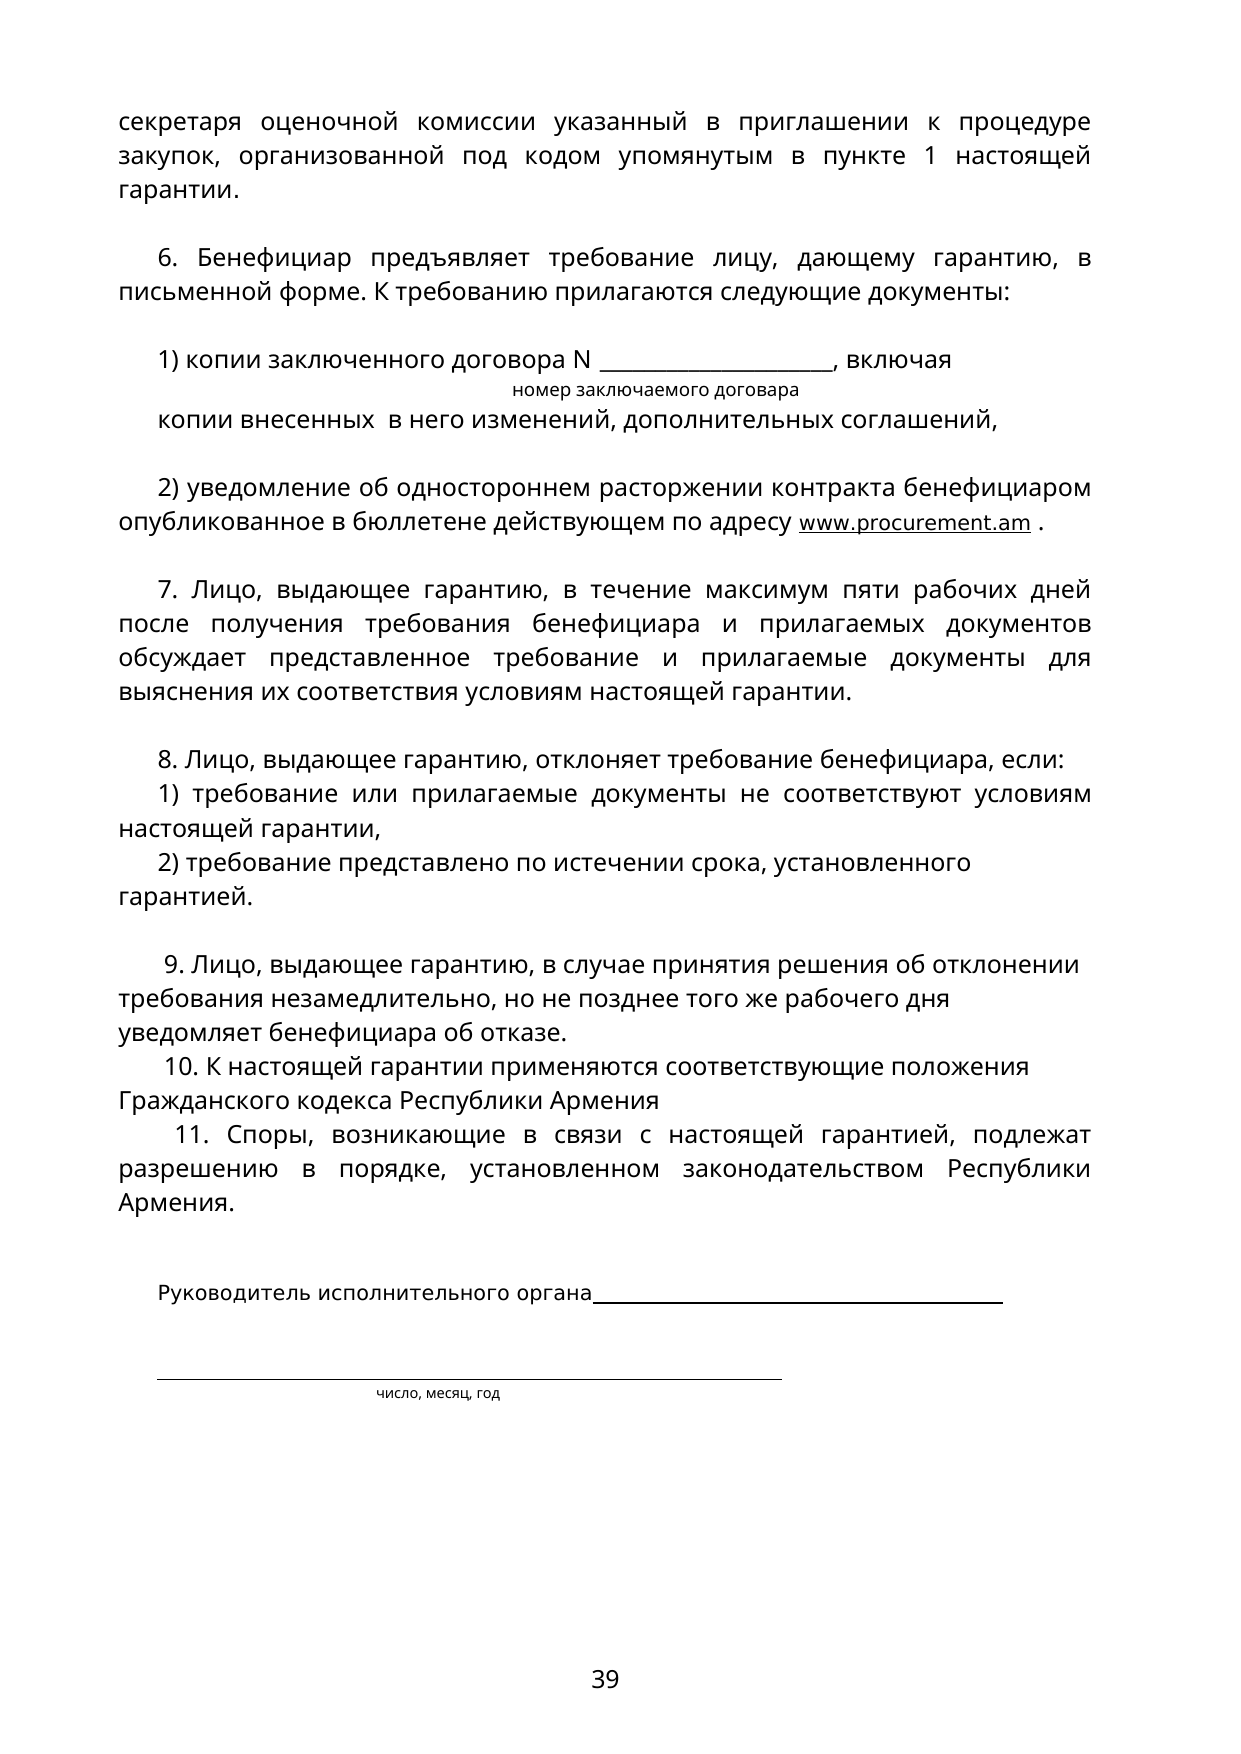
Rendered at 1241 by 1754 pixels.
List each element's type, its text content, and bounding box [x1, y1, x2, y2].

text копии внесенных в него изменений, дополнительных соглашений, [118, 401, 1092, 436]
text 9. Лицо, выдающее гарантию, в случае принятия решения об отклонении требования незамедлительно, но не позднее того же рабочего дня уведомляет бенефициара об отказе. [118, 946, 1092, 1049]
text номер заключаемого договара [118, 376, 1092, 401]
text Руководитель исполнительного органа [118, 1281, 1092, 1306]
text 8. Лицо, выдающее гарантию, отклоняет требование бенефициара, если: [118, 742, 1092, 776]
text 2) требование представлено по истечении срока, установленного гарантией. [118, 844, 1092, 912]
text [118, 103, 1092, 206]
text 10. К настоящей гарантии применяются соответствующие положения Гражданского кодекса Республики Армения [118, 1049, 1092, 1117]
text 6. Бенефициар предъявляет требование лицу, дающему гарантию, в письменной форме. К требованию прилагаются следующие документы: [118, 240, 1092, 308]
text 11. Споры, возникающие в связи с настоящей гарантией, подлежат разрешению в порядке, установленном законодательством Республики Армения. [118, 1117, 1092, 1219]
text 1) копии заключенного договора N _____________________, включая [118, 342, 1092, 376]
text 7. Лицо, выдающее гарантию, в течение максимум пяти рабочих дней после получения требования бенефициара и прилагаемых документов обсуждает представленное требование и прилагаемые документы для выяснения их соответствия условиям настоящей гарантии. [118, 572, 1092, 708]
text число, месяц, год [118, 1383, 1092, 1417]
text 1) требование или прилагаемые документы не соответствуют условиям настоящей гарантии, [118, 776, 1092, 844]
text 2) уведомление об одностороннем расторжении контракта бенефициаром опубликованное в бюллетене действующем по адресу www.procurement.am . [118, 469, 1092, 538]
